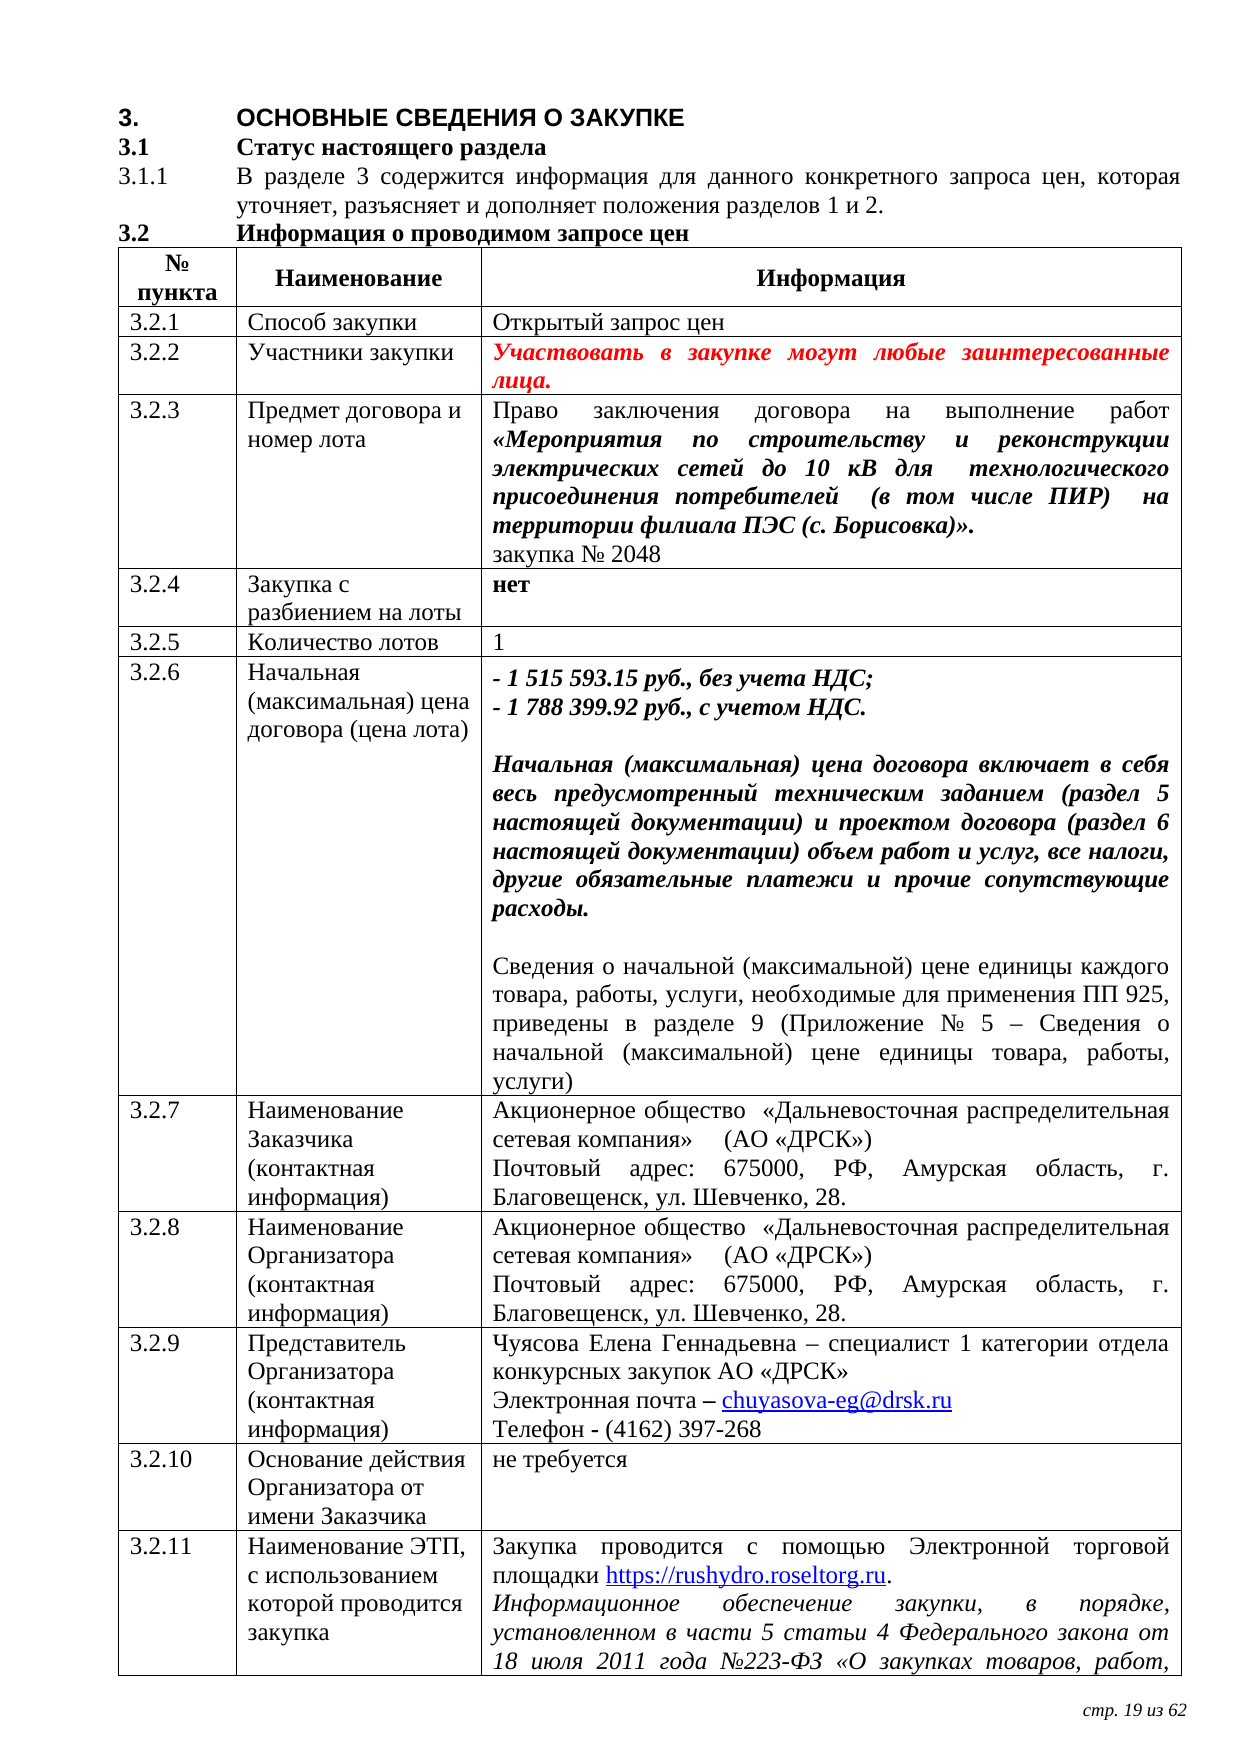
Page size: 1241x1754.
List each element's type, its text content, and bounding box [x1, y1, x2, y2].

table_cell [119, 1212, 236, 1327]
table_cell [119, 307, 236, 336]
table_cell Акционерное общество «Дальневосточная распределительная сетевая компания» (АО «ДРСК») Почтовый адрес: 675000, РФ, Амурская область, г. Благовещенск, ул. Шевченко, 28. [482, 1212, 1181, 1327]
table_cell Предмет договора и номер лота [237, 395, 481, 568]
table_cell Наименование Организатора (контактная информация) [237, 1212, 481, 1327]
table_cell Закупка с разбиением на лоты [237, 569, 481, 626]
table_cell [119, 395, 236, 568]
subtitle Информация о проводимом запросе цен [118, 218, 1181, 247]
table_cell Способ закупки [237, 307, 481, 336]
subtitle Статус настоящего раздела [118, 132, 1181, 161]
table_cell [119, 1531, 236, 1675]
table_cell [119, 657, 236, 1094]
table_cell [119, 1328, 236, 1443]
table_cell Чуясова Елена Геннадьевна – специалист 1 категории отдела конкурсных закупок АО «ДРСК» Электронная почта – chuyasova-eg@drsk.ru Телефон - (4162) 397-268 [482, 1328, 1181, 1443]
text В разделе 3 содержится информация для данного конкретного запроса цен, которая уточняет, разъясняет и дополняет положения разделов 1 и 2. [118, 161, 1181, 218]
table_cell [119, 1096, 236, 1211]
table_cell Представитель Организатора (контактная информация) [237, 1328, 481, 1443]
table_cell Участвовать в закупке могут любые заинтересованные лица. [482, 337, 1181, 394]
table_cell [119, 569, 236, 626]
table_header Информация [482, 248, 1181, 306]
table_cell Открытый запрос цен [482, 307, 1181, 336]
table_cell - 1 515 593.15 руб., без учета НДС; - 1 788 399.92 руб., с учетом НДС. Начальная (максимальная) цена договора включает в себя весь предусмотренный техническим заданием (раздел 5 настоящей документации) и проектом договора (раздел 6 настоящей документации) объем работ и услуг, все налоги, другие обязательные платежи и прочие сопутствующие расходы. Сведения о начальной (максимальной) цене единицы каждого товара, работы, услуги, необходимые для применения ПП 925, приведены в разделе 9 (Приложение № 5 – Сведения о начальной (максимальной) цене единицы товара, работы, услуги) [482, 657, 1181, 1094]
table_cell [119, 1444, 236, 1530]
table_cell Начальная (максимальная) цена договора (цена лота) [237, 657, 481, 1094]
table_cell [482, 1531, 1181, 1675]
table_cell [237, 1531, 481, 1675]
table_cell Наименование Заказчика (контактная информация) [237, 1096, 481, 1211]
table_cell [119, 337, 236, 394]
table_cell [119, 627, 236, 656]
table_cell нет [482, 569, 1181, 626]
table_cell Количество лотов [237, 627, 481, 656]
table_cell 1 [482, 627, 1181, 656]
table_cell Основание действия Организатора от имени Заказчика [237, 1444, 481, 1530]
table_cell не требуется [482, 1444, 1181, 1530]
table_cell Право заключения договора на выполнение работ «Мероприятия по строительству и реконструкции электрических сетей до 10 кВ для технологического присоединения потребителей (в том числе ПИР) на территории филиала ПЭС (с. Борисовка)». закупка № 2048 [482, 395, 1181, 568]
table_header Наименование [237, 248, 481, 306]
subtitle ОСНОВНЫЕ СВЕДЕНИЯ О ЗАКУПКЕ [118, 103, 1181, 132]
table_header № пункта [119, 248, 236, 306]
table_cell Участники закупки [237, 337, 481, 394]
table_cell Акционерное общество «Дальневосточная распределительная сетевая компания» (АО «ДРСК») Почтовый адрес: 675000, РФ, Амурская область, г. Благовещенск, ул. Шевченко, 28. [482, 1096, 1181, 1211]
